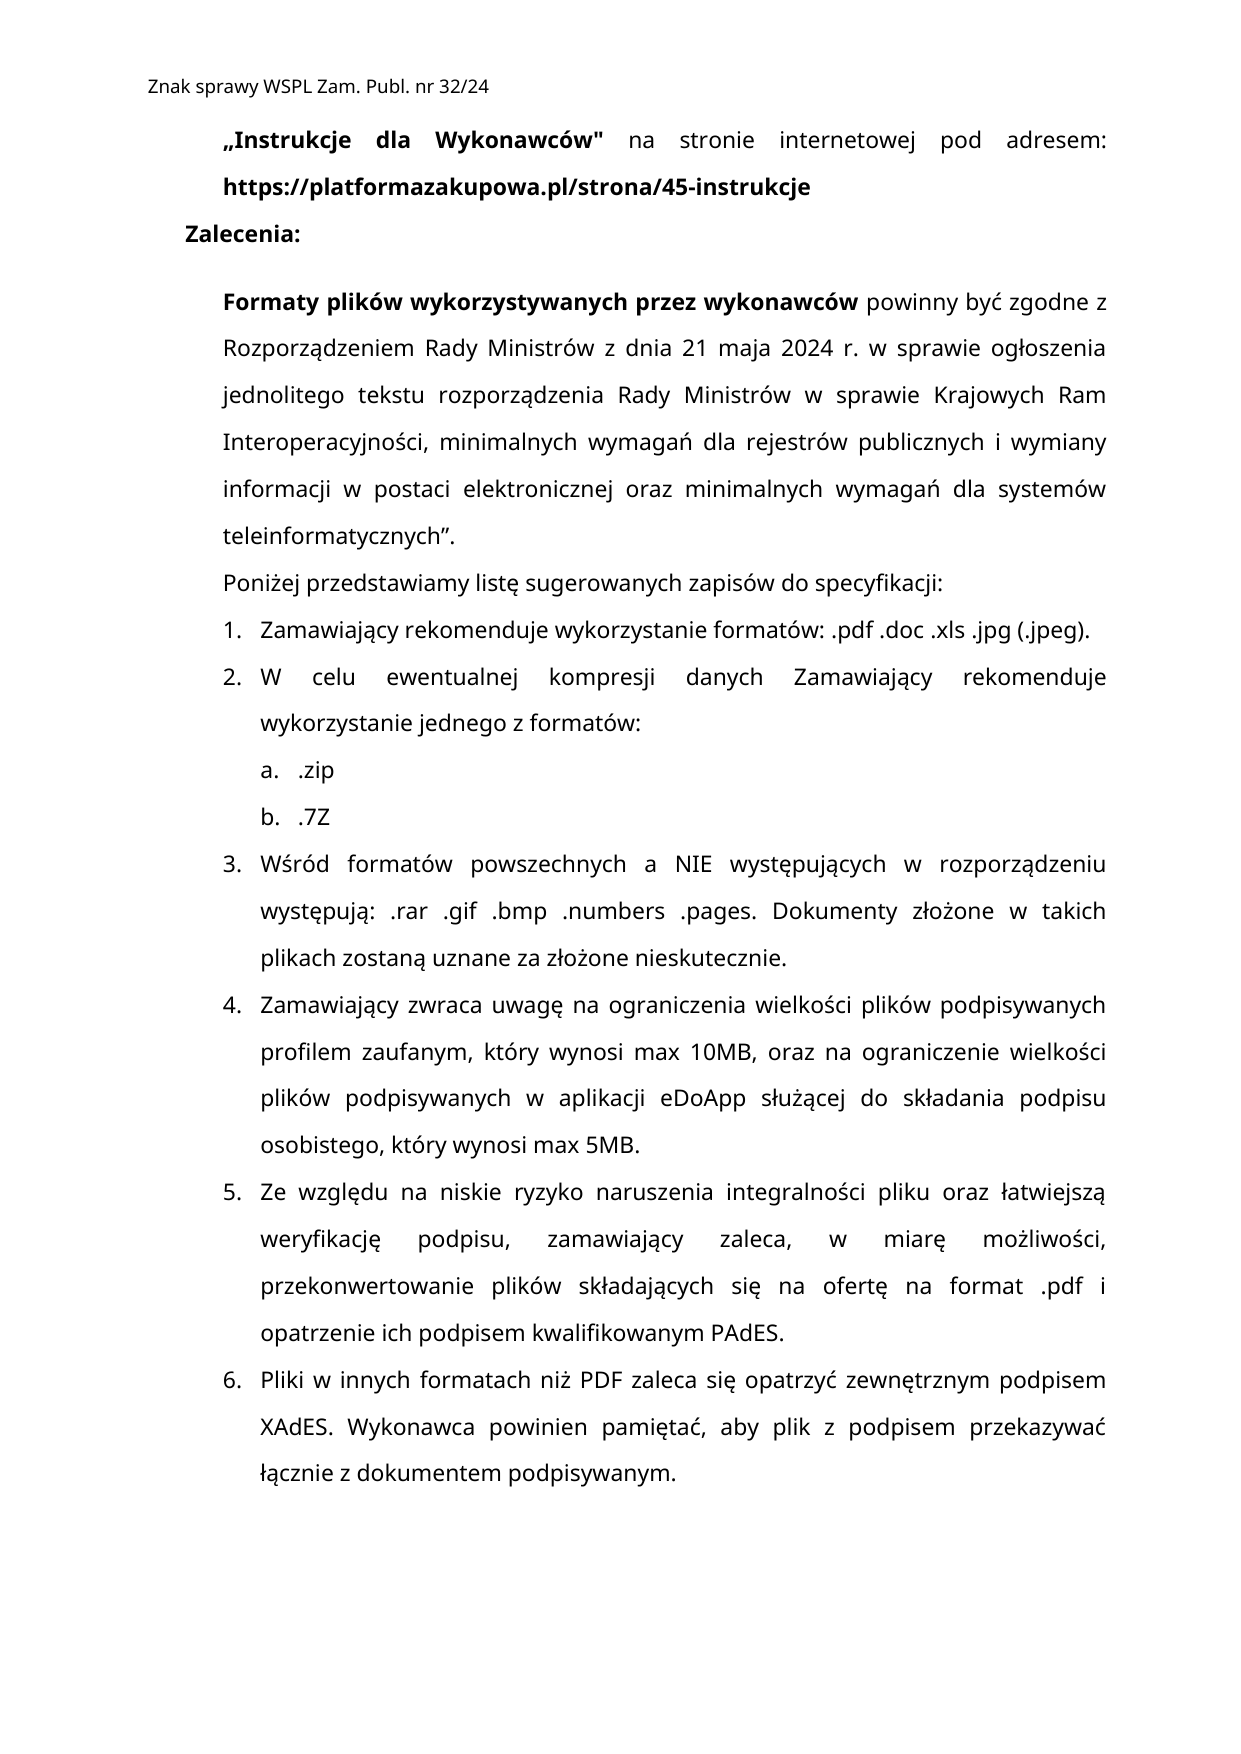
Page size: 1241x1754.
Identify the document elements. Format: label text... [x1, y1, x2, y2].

list Wśród formatów powszechnych a NIE występujących w rozporządzeniu występują: .rar .gif .bmp .numbers .pages. Dokumenty złożone w takich plikach zostaną uznane za złożone nieskutecznie. [223, 848, 1107, 973]
list W celu ewentualnej kompresji danych Zamawiający rekomenduje wykorzystanie jednego z formatów: [223, 661, 1107, 739]
list Zamawiający rekomenduje wykorzystanie formatów: .pdf .doc .xls .jpg (.jpeg). [223, 614, 1107, 645]
list .7Z [260, 801, 1107, 832]
list Zamawiający zwraca uwagę na ograniczenia wielkości plików podpisywanych profilem zaufanym, który wynosi max 10MB, oraz na ograniczenie wielkości plików podpisywanych w aplikacji eDoApp służącej do składania podpisu osobistego, który wynosi max 5MB. [223, 989, 1107, 1161]
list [185, 124, 1107, 202]
list Formaty plików wykorzystywanych przez wykonawców powinny być zgodne z Rozporządzeniem Rady Ministrów z dnia 21 maja 2024 r. w sprawie ogłoszenia jednolitego tekstu rozporządzenia Rady Ministrów w sprawie Krajowych Ram Interoperacyjności, minimalnych wymagań dla rejestrów publicznych i wymiany informacji w postaci elektronicznej oraz minimalnych wymagań dla systemów teleinformatycznych”. [223, 286, 1107, 551]
list Poniżej przedstawiamy listę sugerowanych zapisów do specyfikacji: [223, 567, 1107, 598]
text Zalecenia: [185, 218, 1107, 249]
list .zip [260, 754, 1107, 786]
list Pliki w innych formatach niż PDF zaleca się opatrzyć zewnętrznym podpisem XAdES. Wykonawca powinien pamiętać, aby plik z podpisem przekazywać łącznie z dokumentem podpisywanym. [223, 1364, 1107, 1489]
list Ze względu na niskie ryzyko naruszenia integralności pliku oraz łatwiejszą weryfikację podpisu, zamawiający zaleca, w miarę możliwości, przekonwertowanie plików składających się na ofertę na format .pdf i opatrzenie ich podpisem kwalifikowanym PAdES. [223, 1176, 1107, 1348]
